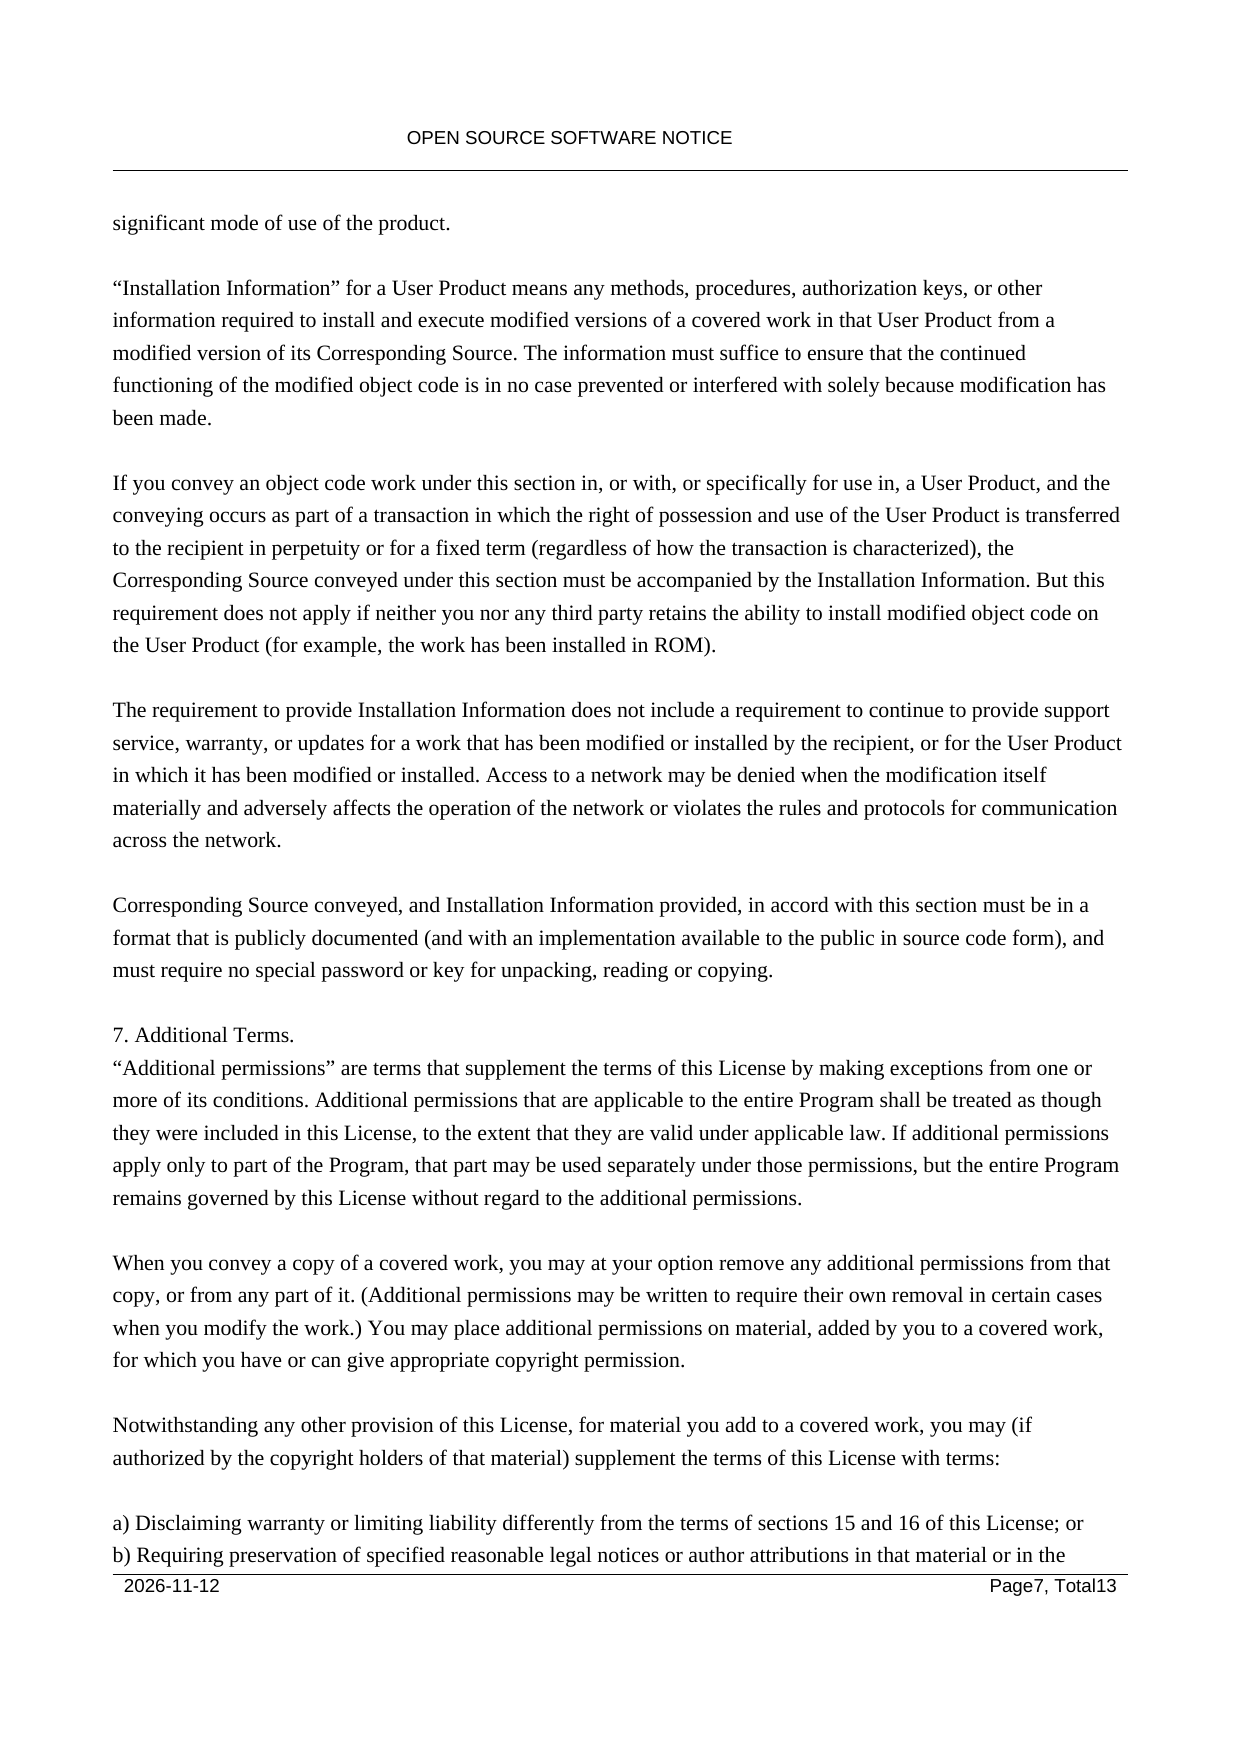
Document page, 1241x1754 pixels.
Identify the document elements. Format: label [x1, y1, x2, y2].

text [112, 206, 1128, 1571]
